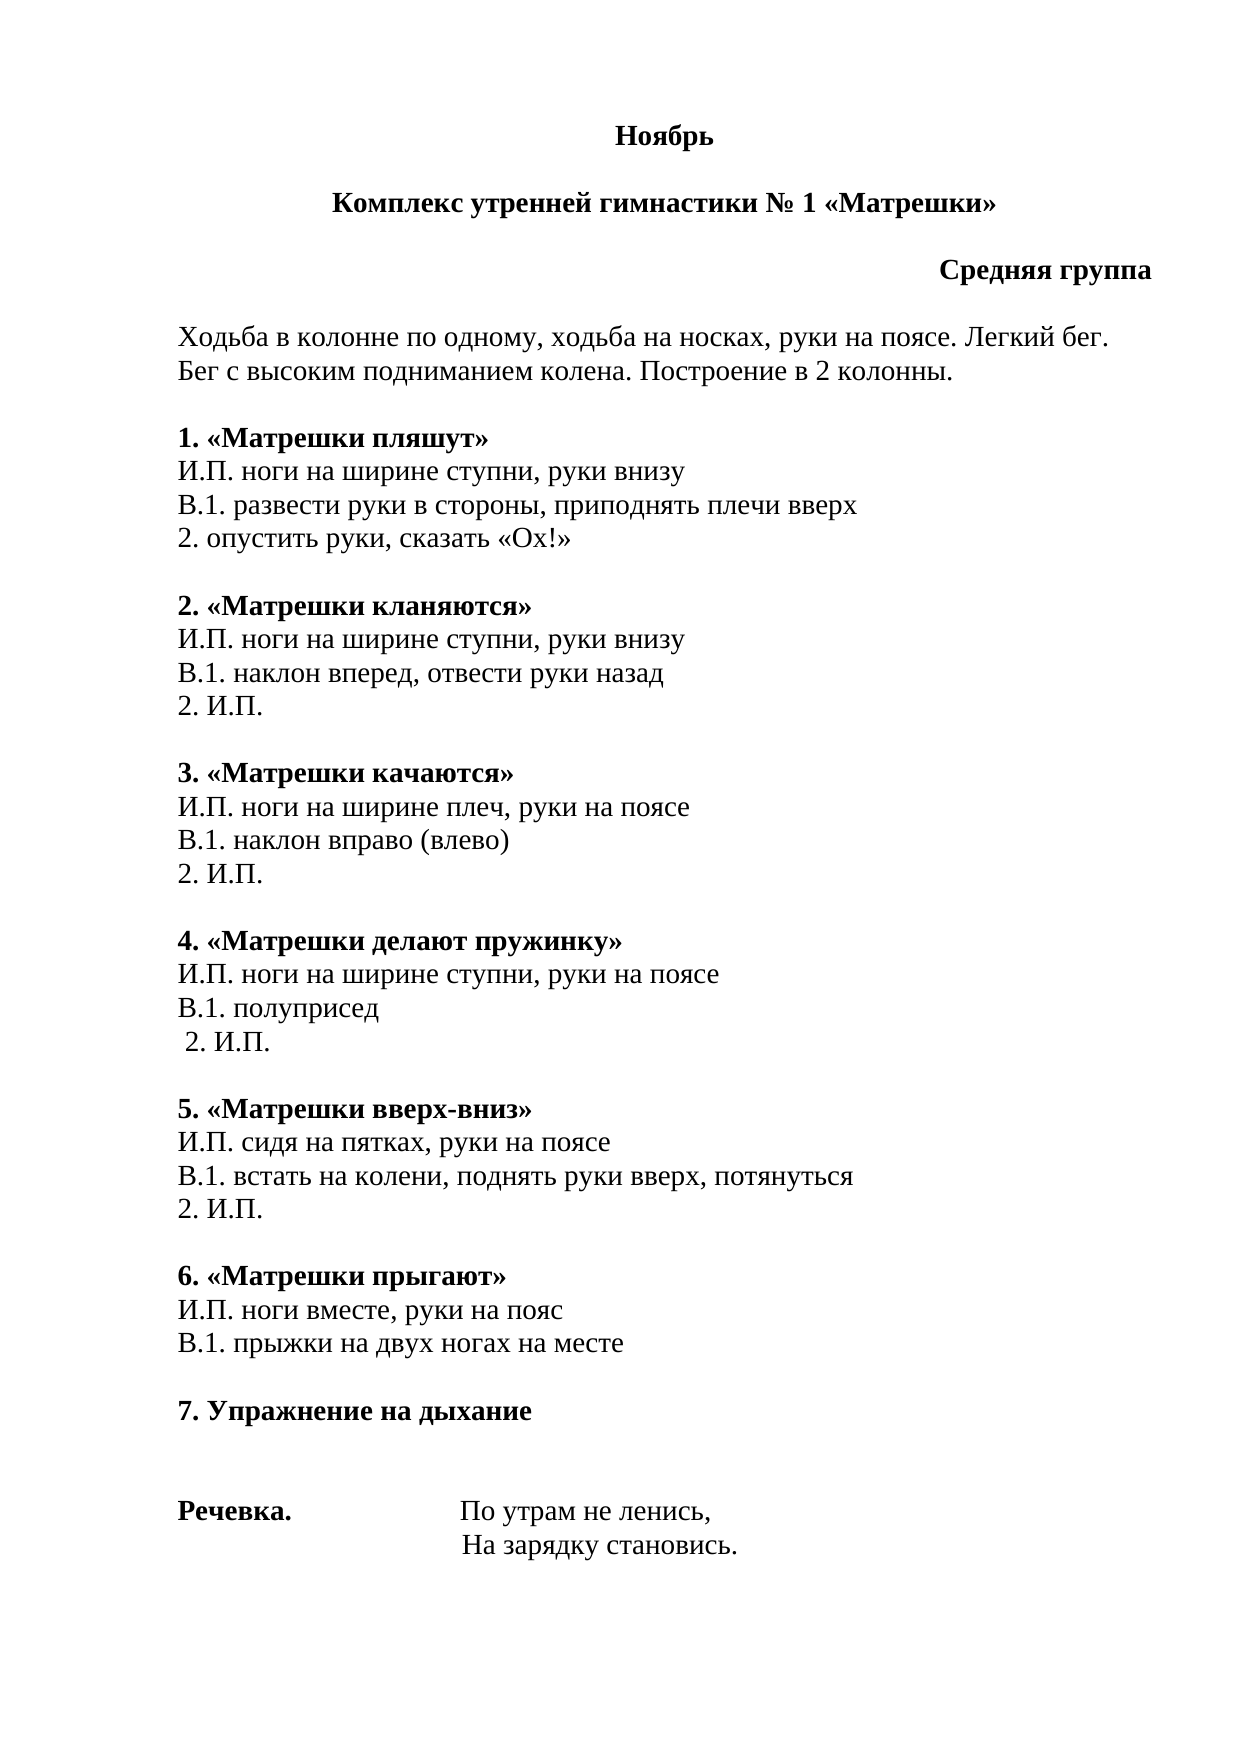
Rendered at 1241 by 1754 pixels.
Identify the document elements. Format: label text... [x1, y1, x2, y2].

text Комплекс утренней гимнастики № 1 «Матрешки» [177, 185, 1152, 219]
text В.1. развести руки в стороны, приподнять плечи вверх [177, 487, 1152, 521]
text В.1. прыжки на двух ногах на месте [177, 1326, 1152, 1359]
text В.1. наклон вправо (влево) [177, 822, 1152, 856]
text В.1. наклон вперед, отвести руки назад [177, 655, 1152, 688]
text 6. «Матрешки прыгают» [177, 1258, 1152, 1292]
text И.П. ноги на ширине ступни, руки на поясе [177, 957, 1152, 990]
text В.1. встать на колени, поднять руки вверх, потянуться [177, 1158, 1152, 1191]
text Речевка. По утрам не ленись, [177, 1493, 1152, 1527]
text 2. И.П. [177, 1024, 1152, 1057]
text 7. Упражнение на дыхание [177, 1393, 1152, 1426]
text Средняя группа [177, 252, 1152, 286]
text 2. «Матрешки кланяются» [177, 588, 1152, 621]
text 3. «Матрешки качаются» [177, 755, 1152, 789]
text 1. «Матрешки пляшут» [177, 420, 1152, 453]
text И.П. ноги на ширине ступни, руки внизу [177, 453, 1152, 487]
text И.П. ноги вместе, руки на пояс [177, 1292, 1152, 1326]
text 2. И.П. [177, 1191, 1152, 1225]
text 5. «Матрешки вверх-вниз» [177, 1091, 1152, 1124]
text И.П. ноги на ширине ступни, руки внизу [177, 621, 1152, 655]
text В.1. полуприсед [177, 990, 1152, 1024]
text 4. «Матрешки делают пружинку» [177, 923, 1152, 957]
text И.П. ноги на ширине плеч, руки на поясе [177, 789, 1152, 822]
text 2. И.П. [177, 856, 1152, 889]
text На зарядку становись. [177, 1527, 1152, 1560]
text 2. И.П. [177, 688, 1152, 722]
text Ходьба в колонне по одному, ходьба на носках, руки на поясе. Легкий бег. Бег с высоким подниманием колена. Построение в 2 колонны. [177, 319, 1152, 386]
text И.П. сидя на пятках, руки на поясе [177, 1124, 1152, 1158]
text Ноябрь [177, 118, 1152, 152]
text 2. опустить руки, сказать «Ох!» [177, 521, 1152, 554]
